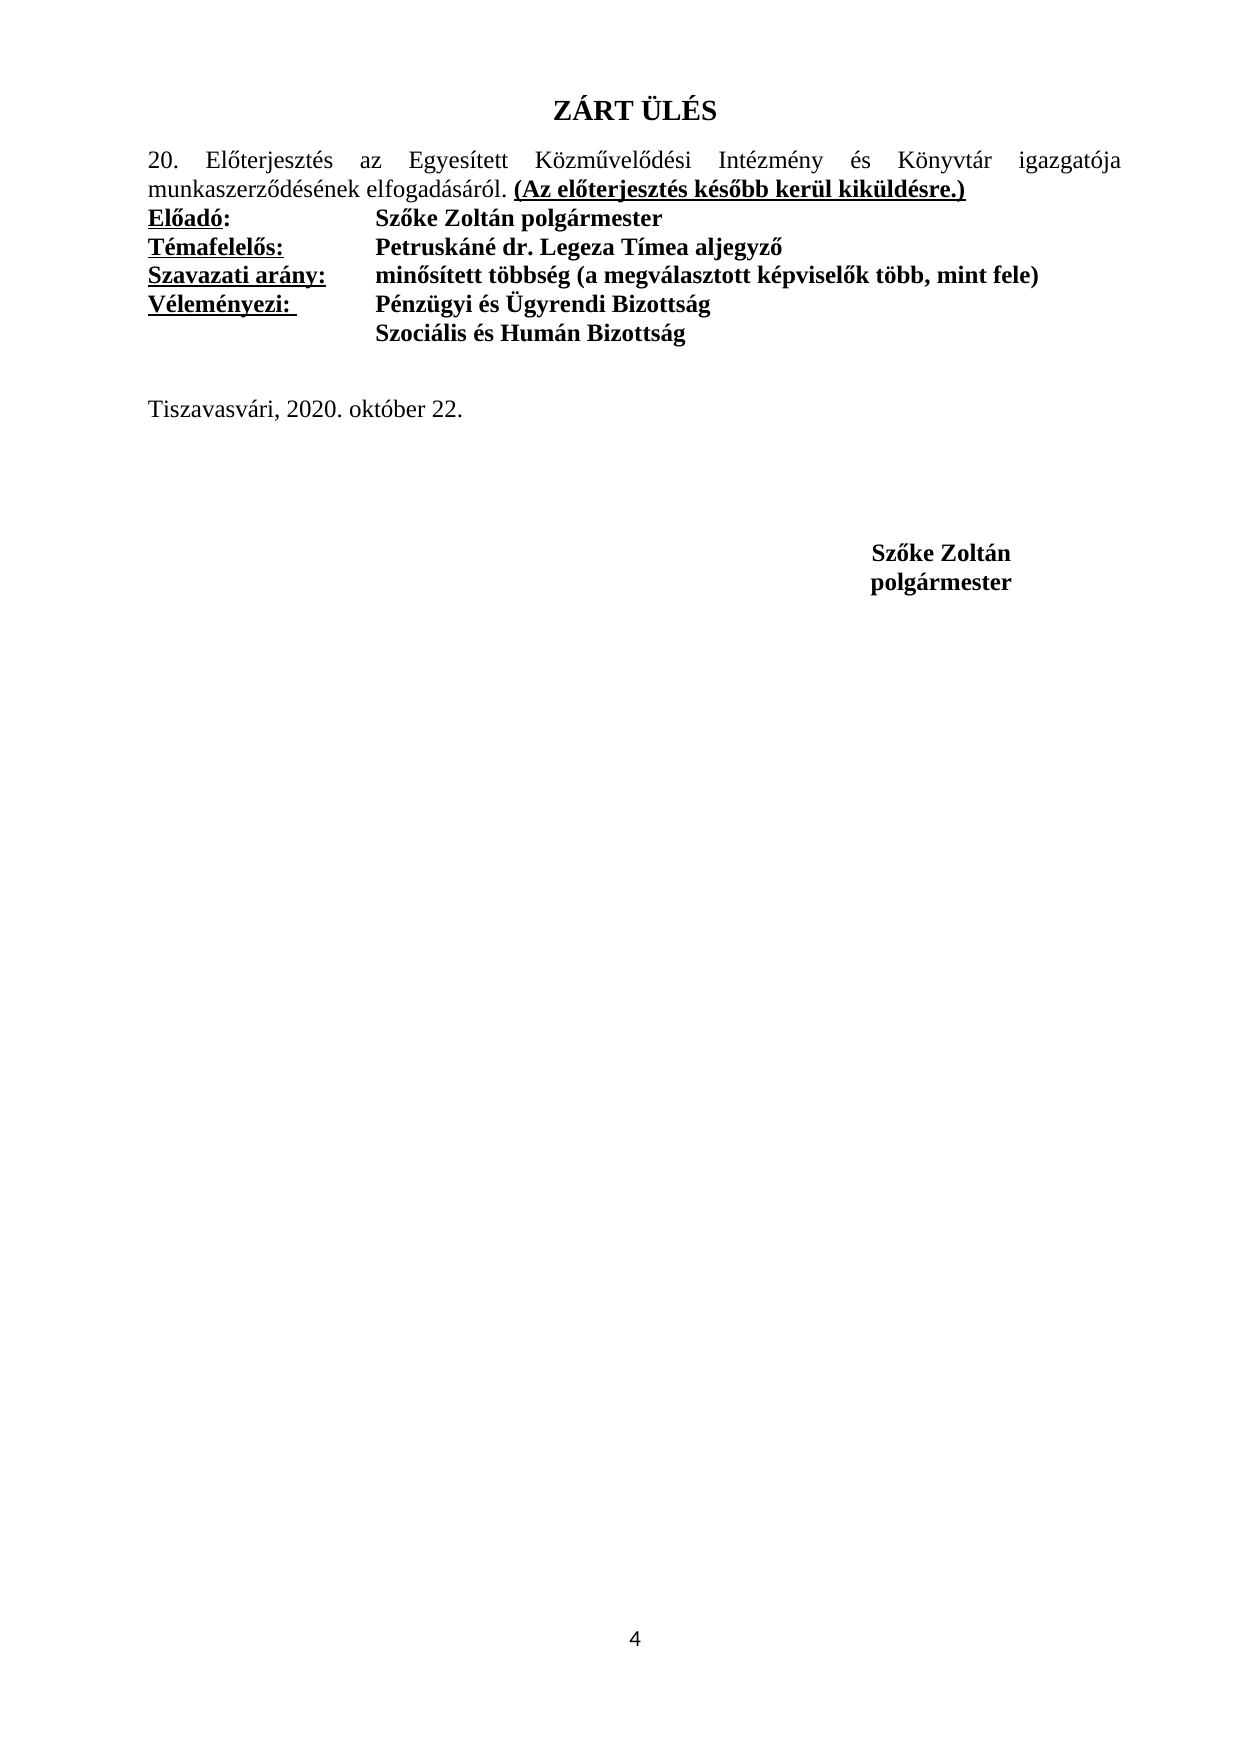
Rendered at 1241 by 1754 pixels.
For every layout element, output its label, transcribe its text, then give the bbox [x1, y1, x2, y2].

text Véleményezi: Pénzügyi és Ügyrendi Bizottság [148, 289, 1122, 318]
text Előadó: Szőke Zoltán polgármester [148, 203, 1122, 232]
text polgármester [148, 567, 1122, 596]
text ZÁRT ÜLÉS [148, 93, 1122, 126]
text 20. Előterjesztés az Egyesített Közművelődési Intézmény és Könyvtár igazgatója munkaszerződésének elfogadásáról. (Az előterjesztés később kerül kiküldésre.) [148, 145, 1122, 203]
text Témafelelős: Petruskáné dr. Legeza Tímea aljegyző [148, 232, 1122, 260]
text Szociális és Humán Bizottság [148, 318, 1122, 347]
text Szőke Zoltán [148, 538, 1122, 567]
text Szavazati arány: minősített többség (a megválasztott képviselők több, mint fele) [148, 260, 1122, 289]
text Tiszavasvári, 2020. október 22. [148, 394, 1122, 423]
